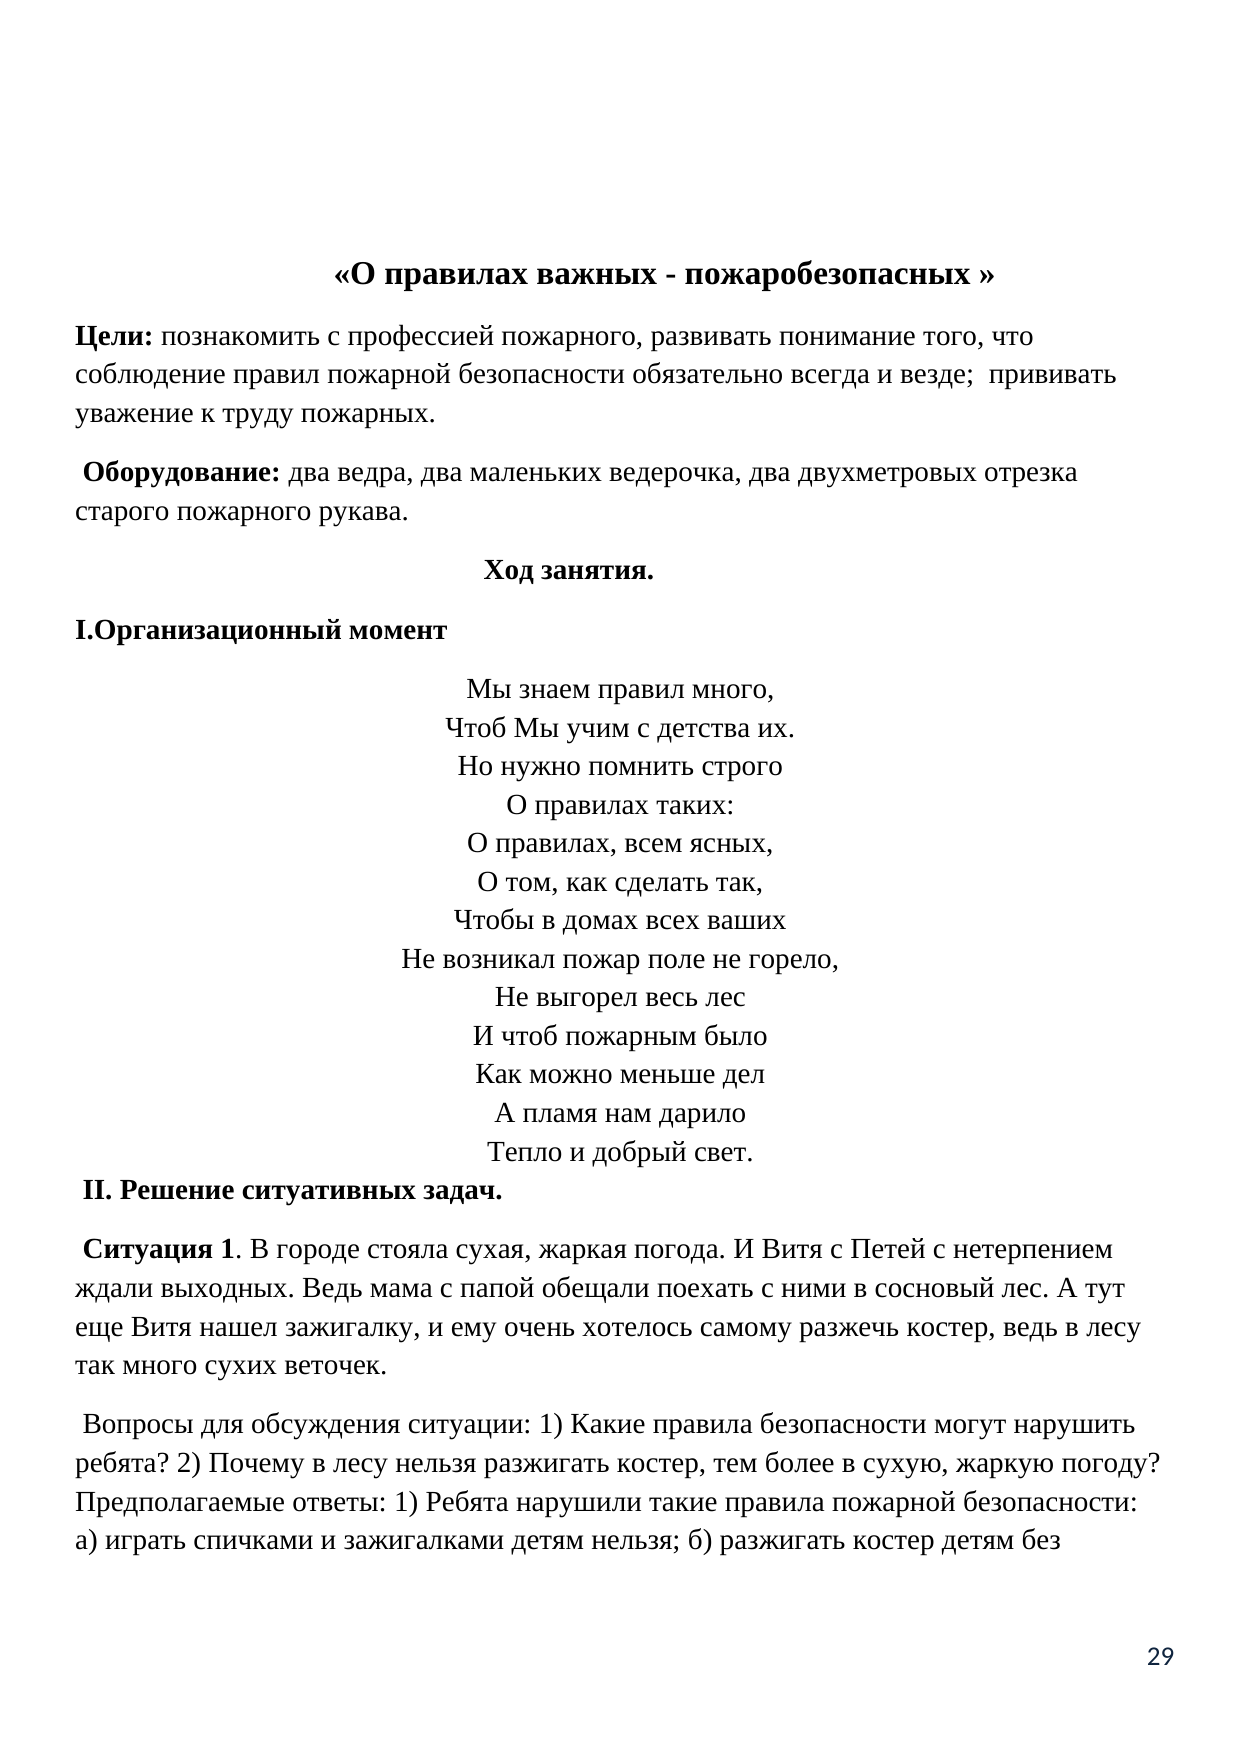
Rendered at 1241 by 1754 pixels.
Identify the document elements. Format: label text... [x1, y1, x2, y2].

text О правилах таких: [75, 787, 1165, 820]
text «О правилах важных - пожаробезопасных » [75, 253, 1165, 291]
text Ситуация 1. В городе стояла сухая, жаркая погода. И Витя с Петей с нетерпением ждали выходных. Ведь мама с папой обещали поехать с ними в сосновый лес. А тут еще Витя нашел зажигалку, и ему очень хотелось самому разжечь костер, ведь в лесу так много сухих веточек. [75, 1232, 1165, 1381]
text Не выгорел весь лес [75, 979, 1165, 1013]
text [75, 1407, 1165, 1556]
text Цели: познакомить с профессией пожарного, развивать понимание того, что соблюдение правил пожарной безопасности обязательно всегда и везде; прививать уважение к труду пожарных. [75, 318, 1165, 429]
text Оборудование: два ведра, два маленьких ведерочка, два двухметровых отрезка старого пожарного рукава. [75, 454, 1165, 527]
text О том, как сделать так, [75, 864, 1165, 897]
text Чтоб Мы учим с детства их. [75, 710, 1165, 743]
text II. Решение ситуативных задач. [75, 1172, 1165, 1206]
text Чтобы в домах всех ваших [75, 902, 1165, 936]
text Как можно меньше дел [75, 1057, 1165, 1090]
text И чтоб пожарным было [75, 1018, 1165, 1052]
text Тепло и добрый свет. [75, 1134, 1165, 1167]
text Не возникал пожар поле не горело, [75, 941, 1165, 974]
text Но нужно помнить строго [75, 748, 1165, 782]
text О правилах, всем ясных, [75, 825, 1165, 859]
text Ход занятия. [75, 552, 1165, 586]
text I.Организационный момент [75, 612, 1165, 645]
text Мы знаем правил много, [75, 671, 1165, 705]
text А пламя нам дарило [75, 1095, 1165, 1129]
